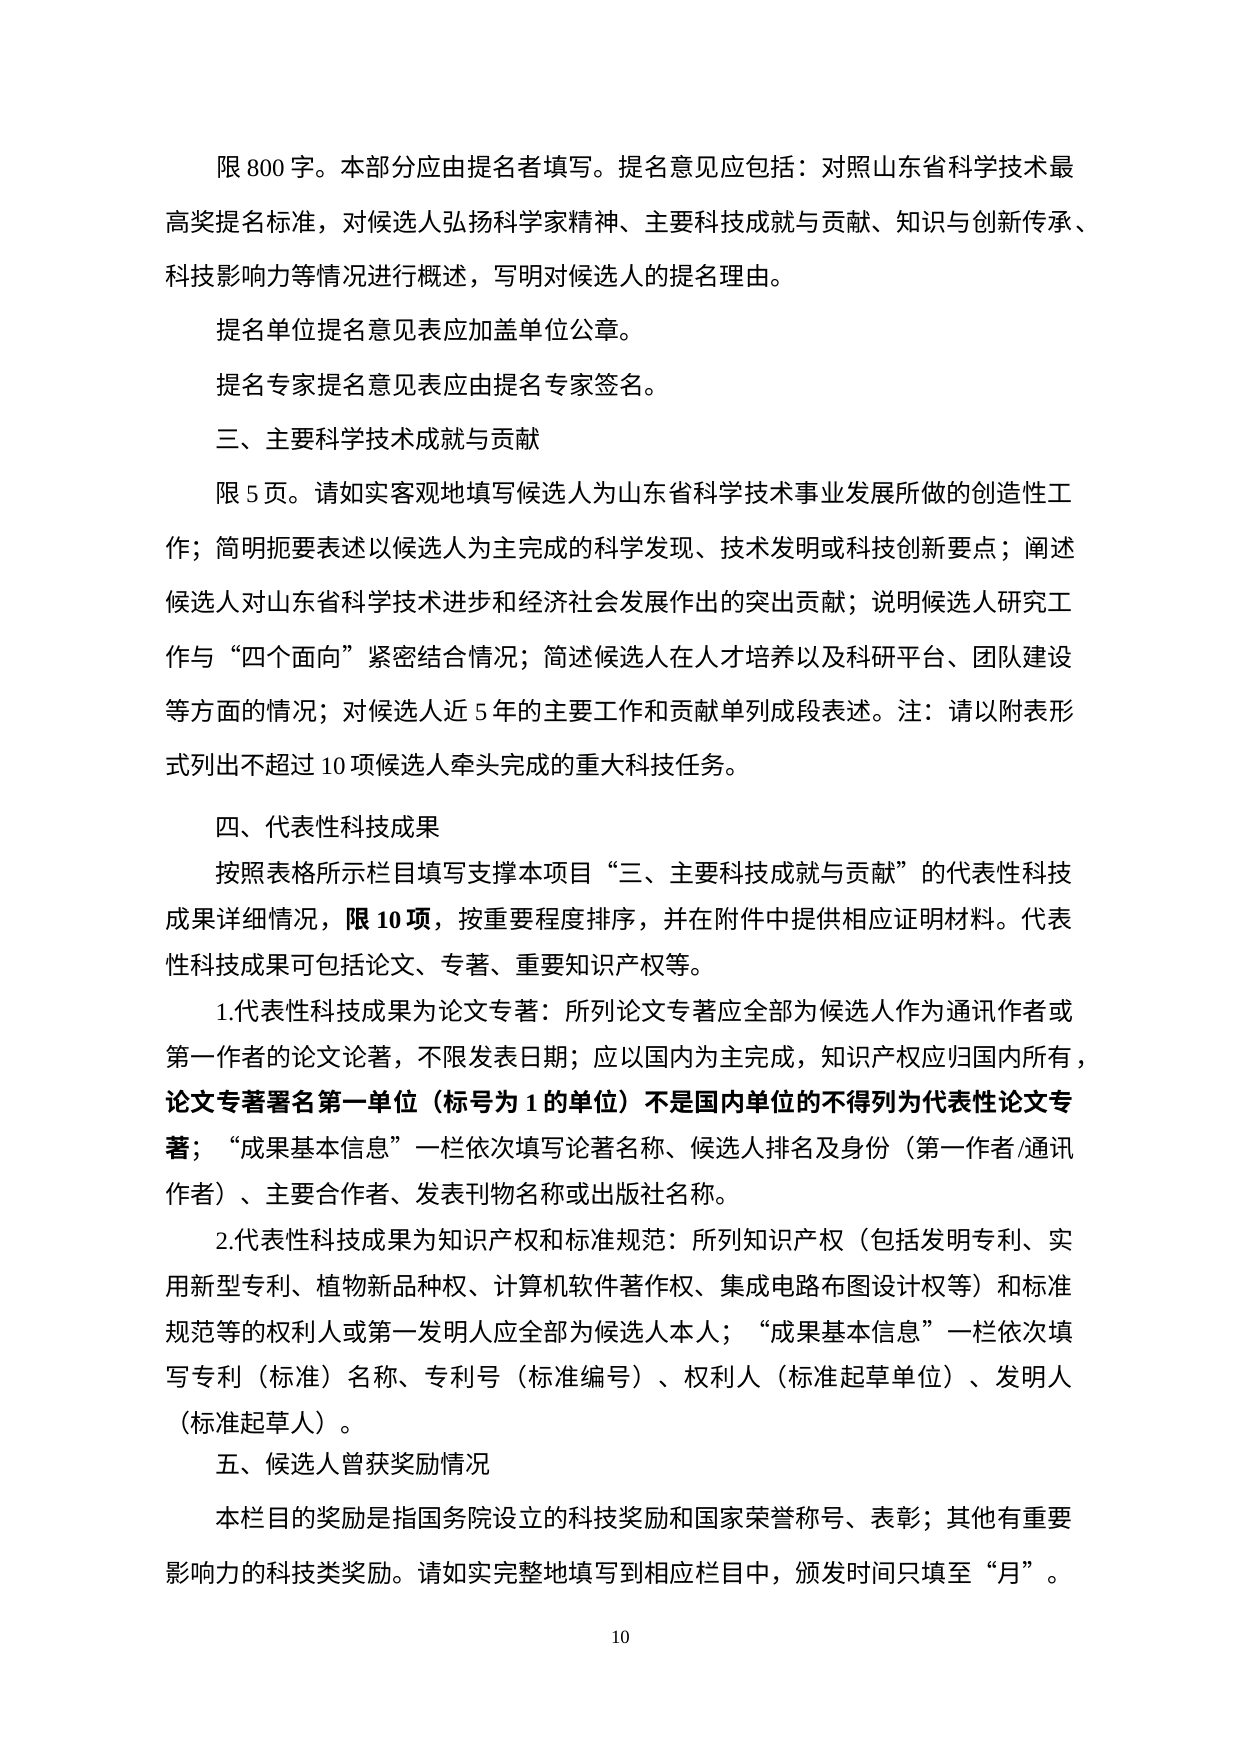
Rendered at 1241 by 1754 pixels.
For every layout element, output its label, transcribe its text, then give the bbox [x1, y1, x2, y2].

text 提名单位提名意见表应加盖单位公章。 [165, 311, 1075, 347]
text 2.代表性科技成果为知识产权和标准规范：所列知识产权（包括发明专利、实用新型专利、植物新品种权、计算机软件著作权、集成电路布图设计权等）和标准规范等的权利人或第一发明人应全部为候选人本人；“成果基本信息”一栏依次填写专利（标准）名称、专利号（标准编号）、权利人（标准起草单位）、发明人（标准起草人）。 [165, 1213, 1075, 1442]
text 五、候选人曾获奖励情况 [165, 1444, 1075, 1481]
text 1.代表性科技成果为论文专著：所列论文专著应全部为候选人作为通讯作者或第一作者的论文论著，不限发表日期；应以国内为主完成，知识产权应归国内所有，论文专著署名第一单位（标号为1的单位）不是国内单位的不得列为代表性论文专著；“成果基本信息”一栏依次填写论著名称、候选人排名及身份（第一作者/通讯作者）、主要合作者、发表刊物名称或出版社名称。 [165, 983, 1075, 1213]
text 四、代表性科技成果 [165, 800, 1075, 846]
text 三、主要科学技术成就与贡献 [165, 419, 1075, 456]
text 限5页。请如实客观地填写候选人为山东省科学技术事业发展所做的创造性工作；简明扼要表述以候选人为主完成的科学发现、技术发明或科技创新要点；阐述候选人对山东省科学技术进步和经济社会发展作出的突出贡献；说明候选人研究工作与“四个面向”紧密结合情况；简述候选人在人才培养以及科研平台、团队建设等方面的情况；对候选人近5年的主要工作和贡献单列成段表述。注：请以附表形式列出不超过10项候选人牵头完成的重大科技任务。 [165, 474, 1075, 782]
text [165, 1499, 1075, 1589]
text 按照表格所示栏目填写支撑本项目“三、主要科技成就与贡献”的代表性科技成果详细情况，限10项，按重要程度排序，并在附件中提供相应证明材料。代表性科技成果可包括论文、专著、重要知识产权等。 [165, 846, 1075, 983]
text 限800字。本部分应由提名者填写。提名意见应包括：对照山东省科学技术最高奖提名标准，对候选人弘扬科学家精神、主要科技成就与贡献、知识与创新传承、科技影响力等情况进行概述，写明对候选人的提名理由。 [165, 148, 1075, 293]
text 提名专家提名意见表应由提名专家签名。 [165, 365, 1075, 401]
